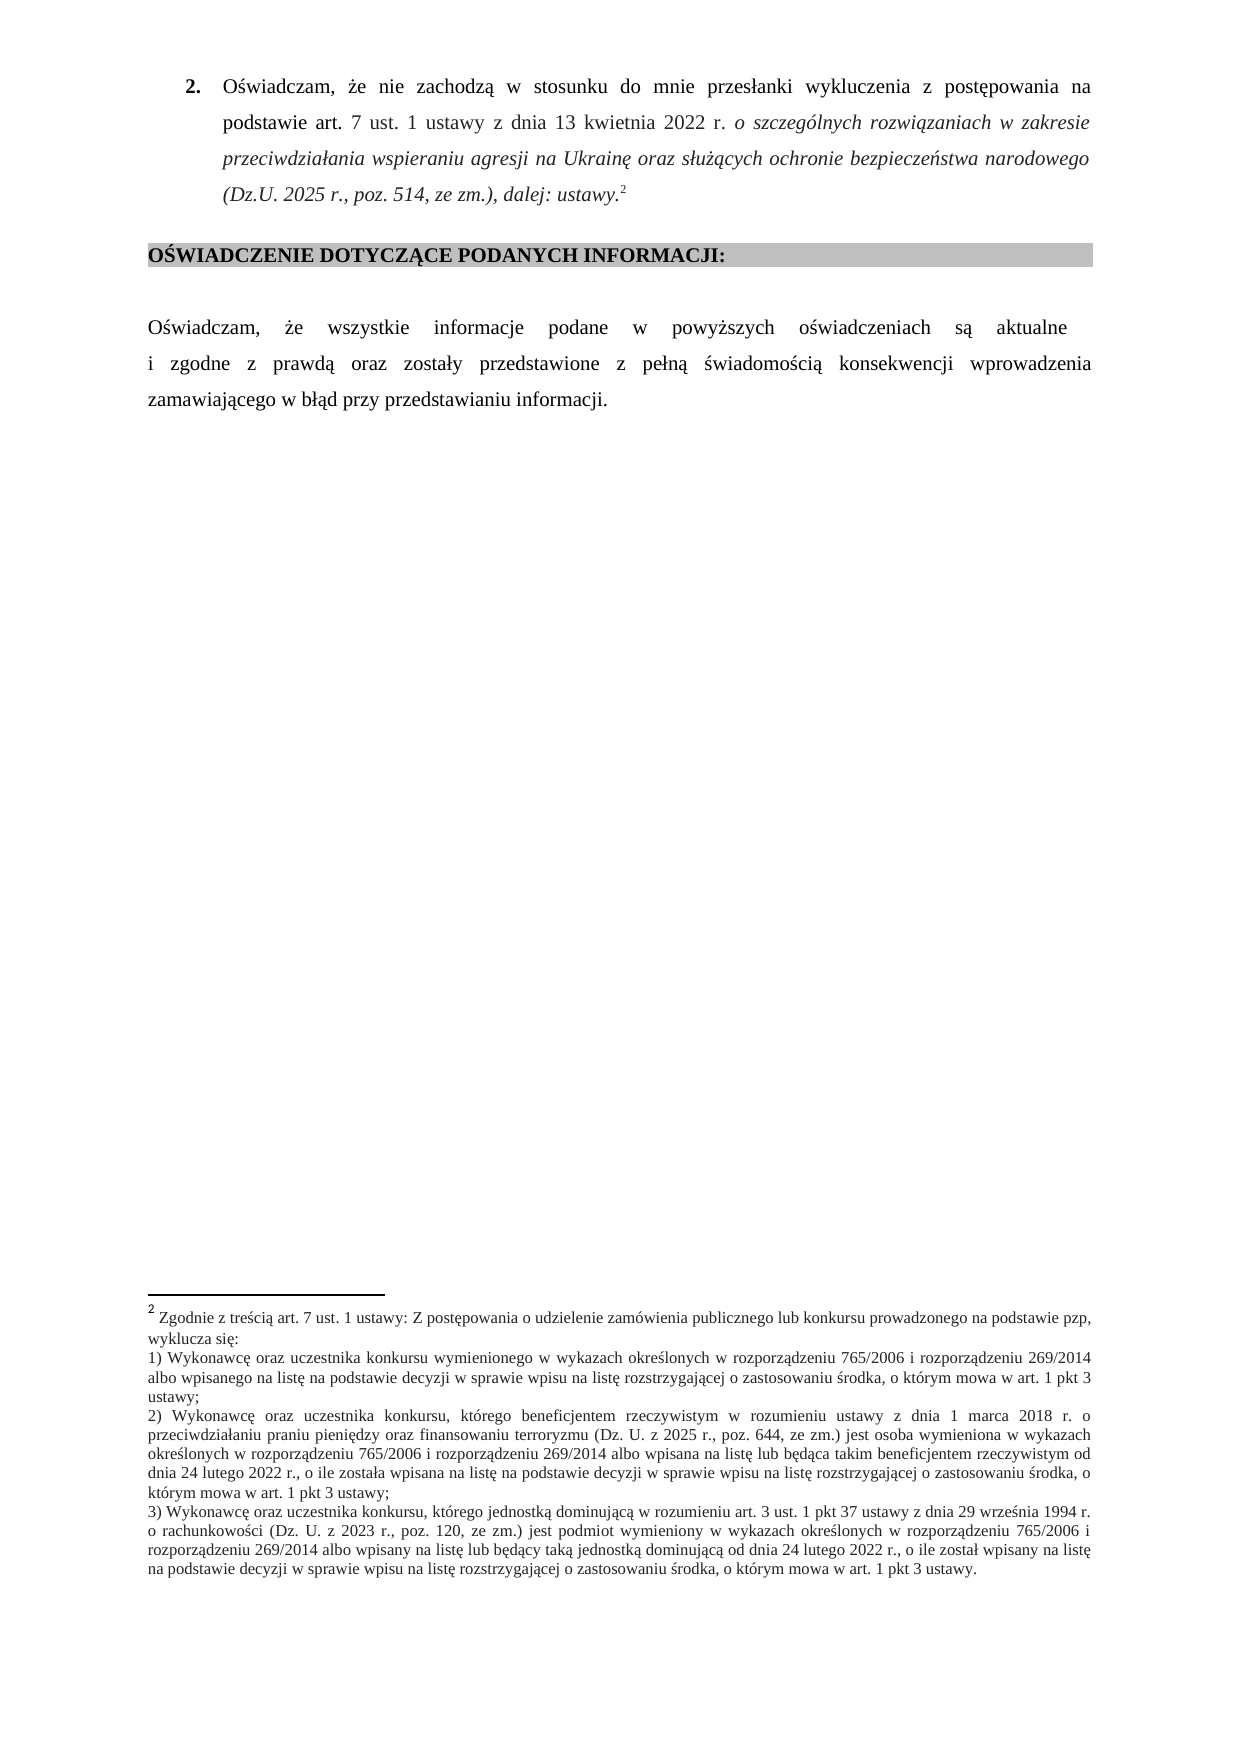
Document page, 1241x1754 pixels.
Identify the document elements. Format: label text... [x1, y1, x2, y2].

text OŚWIADCZENIE DOTYCZĄCE PODANYCH INFORMACJI: [148, 243, 1093, 267]
list Oświadczam, że nie zachodzą w stosunku do mnie przesłanki wykluczenia z postępowania na podstawie art. 7 ust. 1 ustawy z dnia 13 kwietnia 2022 r. o szczególnych rozwiązaniach w zakresie przeciwdziałania wspieraniu agresji na Ukrainę oraz służących ochronie bezpieczeństwa narodowego (Dz.U. 2025 r., poz. 514, ze zm.), dalej: ustawy. [185, 74, 1093, 206]
text Oświadczam, że wszystkie informacje podane w powyższych oświadczeniach są aktualne i zgodne z prawdą oraz zostały przedstawione z pełną świadomością konsekwencji wprowadzenia zamawiającego w błąd przy przedstawianiu informacji. [148, 315, 1093, 411]
